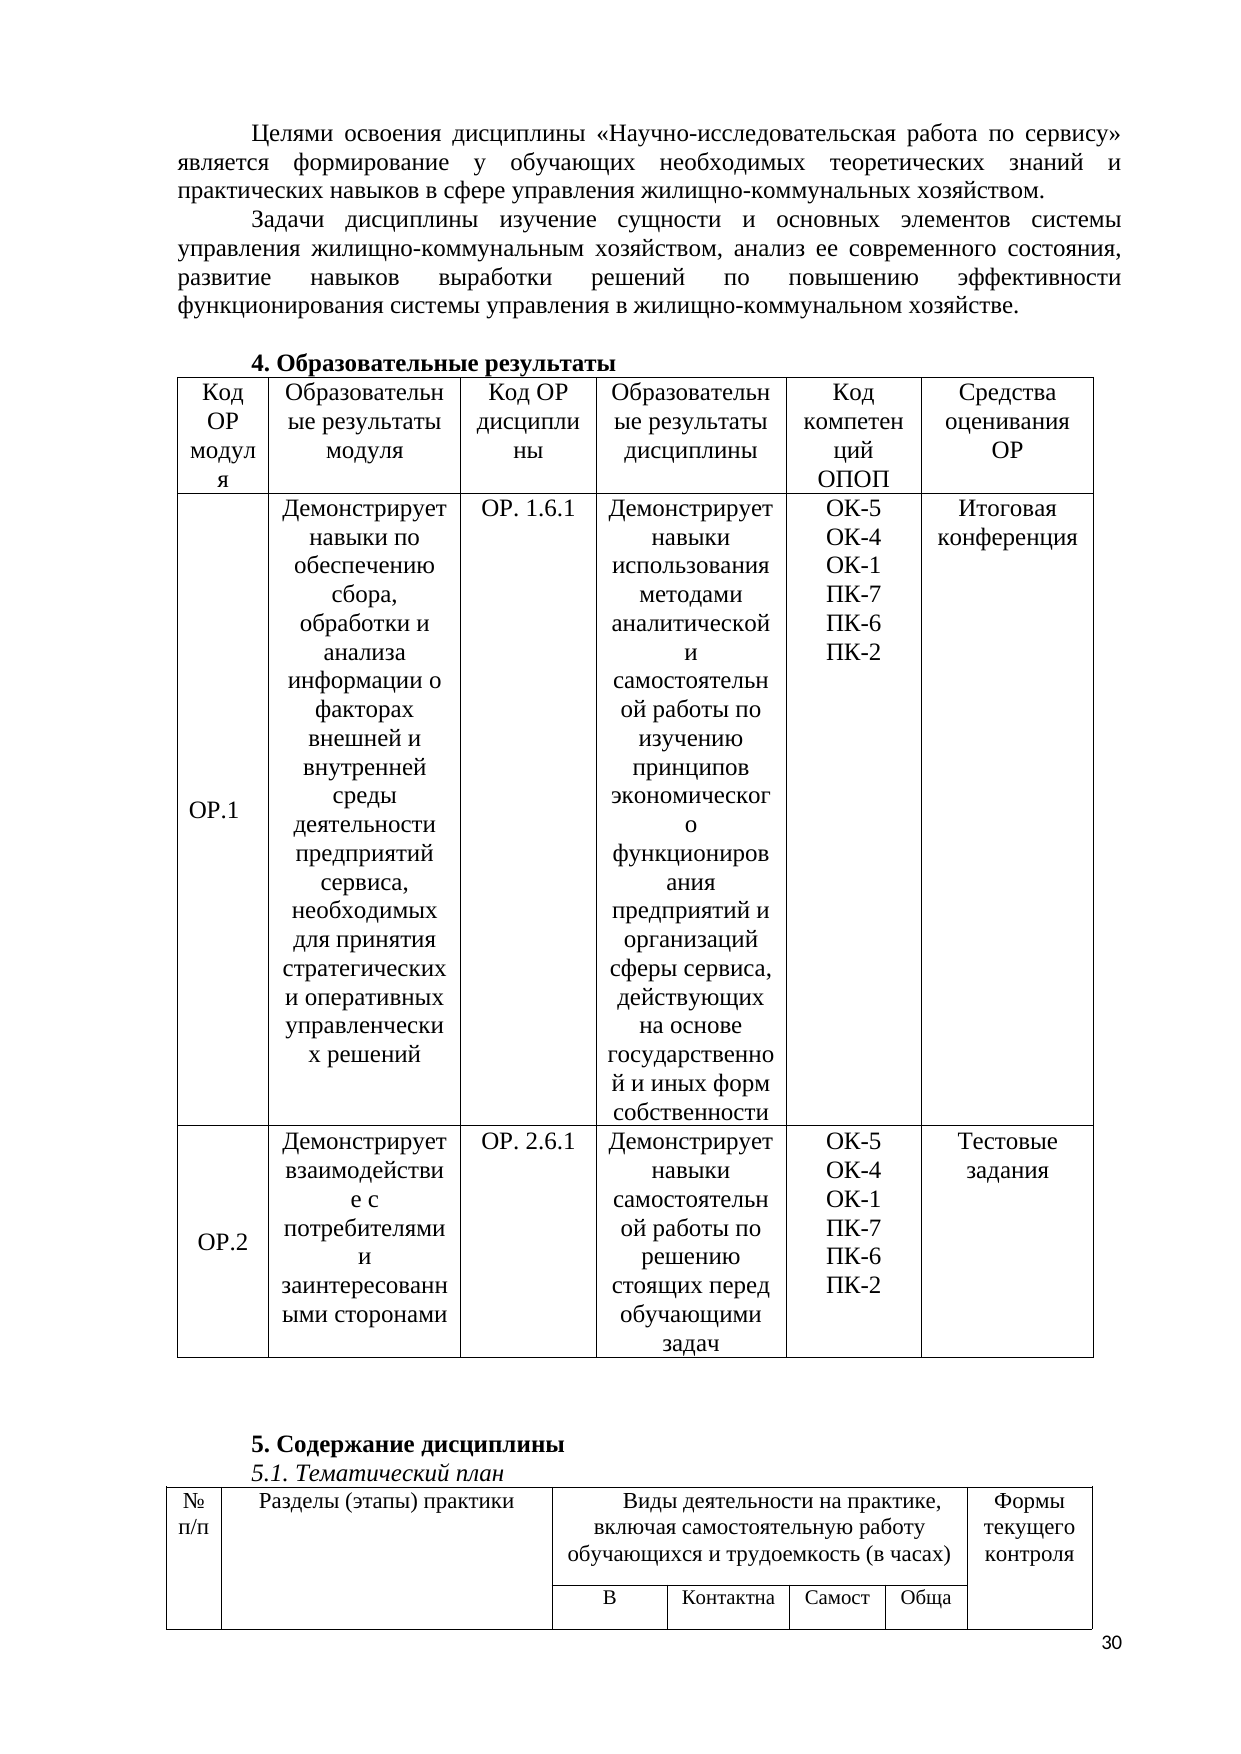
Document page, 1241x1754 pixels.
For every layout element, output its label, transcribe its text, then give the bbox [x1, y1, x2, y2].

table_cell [553, 1586, 667, 1629]
table_cell ОК-5 ОК-4 ОК-1 ПК-7 ПК-6 ПК-2 [787, 1126, 921, 1356]
table_cell ОР. 1.6.1 [461, 494, 596, 1125]
table_header Код компетенций ОПОП [787, 378, 921, 492]
table_header № п/п [167, 1488, 221, 1629]
table_header Код ОР дисциплины [461, 378, 596, 492]
table_header Формы текущего контроля [968, 1488, 1092, 1629]
text 5. Содержание дисциплины [177, 1429, 1122, 1458]
text 5.1. Тематический план [177, 1458, 1122, 1486]
table_header Образовательные результаты дисциплины [597, 378, 786, 492]
table_cell ОР.2 [178, 1126, 268, 1356]
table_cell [886, 1586, 967, 1629]
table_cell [790, 1586, 885, 1629]
table_header Виды деятельности на практике, включая самостоятельную работу обучающихся и трудоемкость (в часах) [553, 1488, 967, 1584]
table_cell Демонстрирует навыки самостоятельной работы по решению стоящих перед обучающими задач [597, 1126, 786, 1356]
table_cell ОР.1 [178, 494, 268, 1125]
table_header Образовательные результаты модуля [269, 378, 460, 492]
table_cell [668, 1586, 789, 1629]
table_cell Итоговая конференция [922, 494, 1093, 1125]
table_cell ОК-5 ОК-4 ОК-1 ПК-7 ПК-6 ПК-2 [787, 494, 921, 1125]
table_cell Демонстрирует взаимодействие с потребителями и заинтересованными сторонами [269, 1126, 460, 1356]
table_header Средства оценивания ОР [922, 378, 1093, 492]
table_cell Демонстрирует навыки использования методами аналитической и самостоятельной работы по изучению принципов экономического функционирования предприятий и организаций сферы сервиса, действующих на основе государственной и иных форм собственности [597, 494, 786, 1125]
text Задачи дисциплины изучение сущности и основных элементов системы управления жилищно-коммунальным хозяйством, анализ ее современного состояния, развитие навыков выработки решений по повышению эффективности функционирования системы управления в жилищно-коммунальном хозяйстве. [177, 204, 1122, 319]
table_header Код ОР модуля [178, 378, 268, 492]
text 4. Образовательные результаты [177, 348, 1122, 377]
text Целями освоения дисциплины «Научно-исследовательская работа по сервису» является формирование у обучающих необходимых теоретических знаний и практических навыков в сфере управления жилищно-коммунальных хозяйством. [177, 118, 1122, 204]
table_cell ОР. 2.6.1 [461, 1126, 596, 1356]
table_cell Тестовые задания [922, 1126, 1093, 1356]
table_cell Демонстрирует навыки по обеспечению сбора, обработки и анализа информации о факторах внешней и внутренней среды деятельности предприятий сервиса, необходимых для принятия стратегических и оперативных управленческих решений [269, 494, 460, 1125]
table_header Разделы (этапы) практики [222, 1488, 552, 1629]
